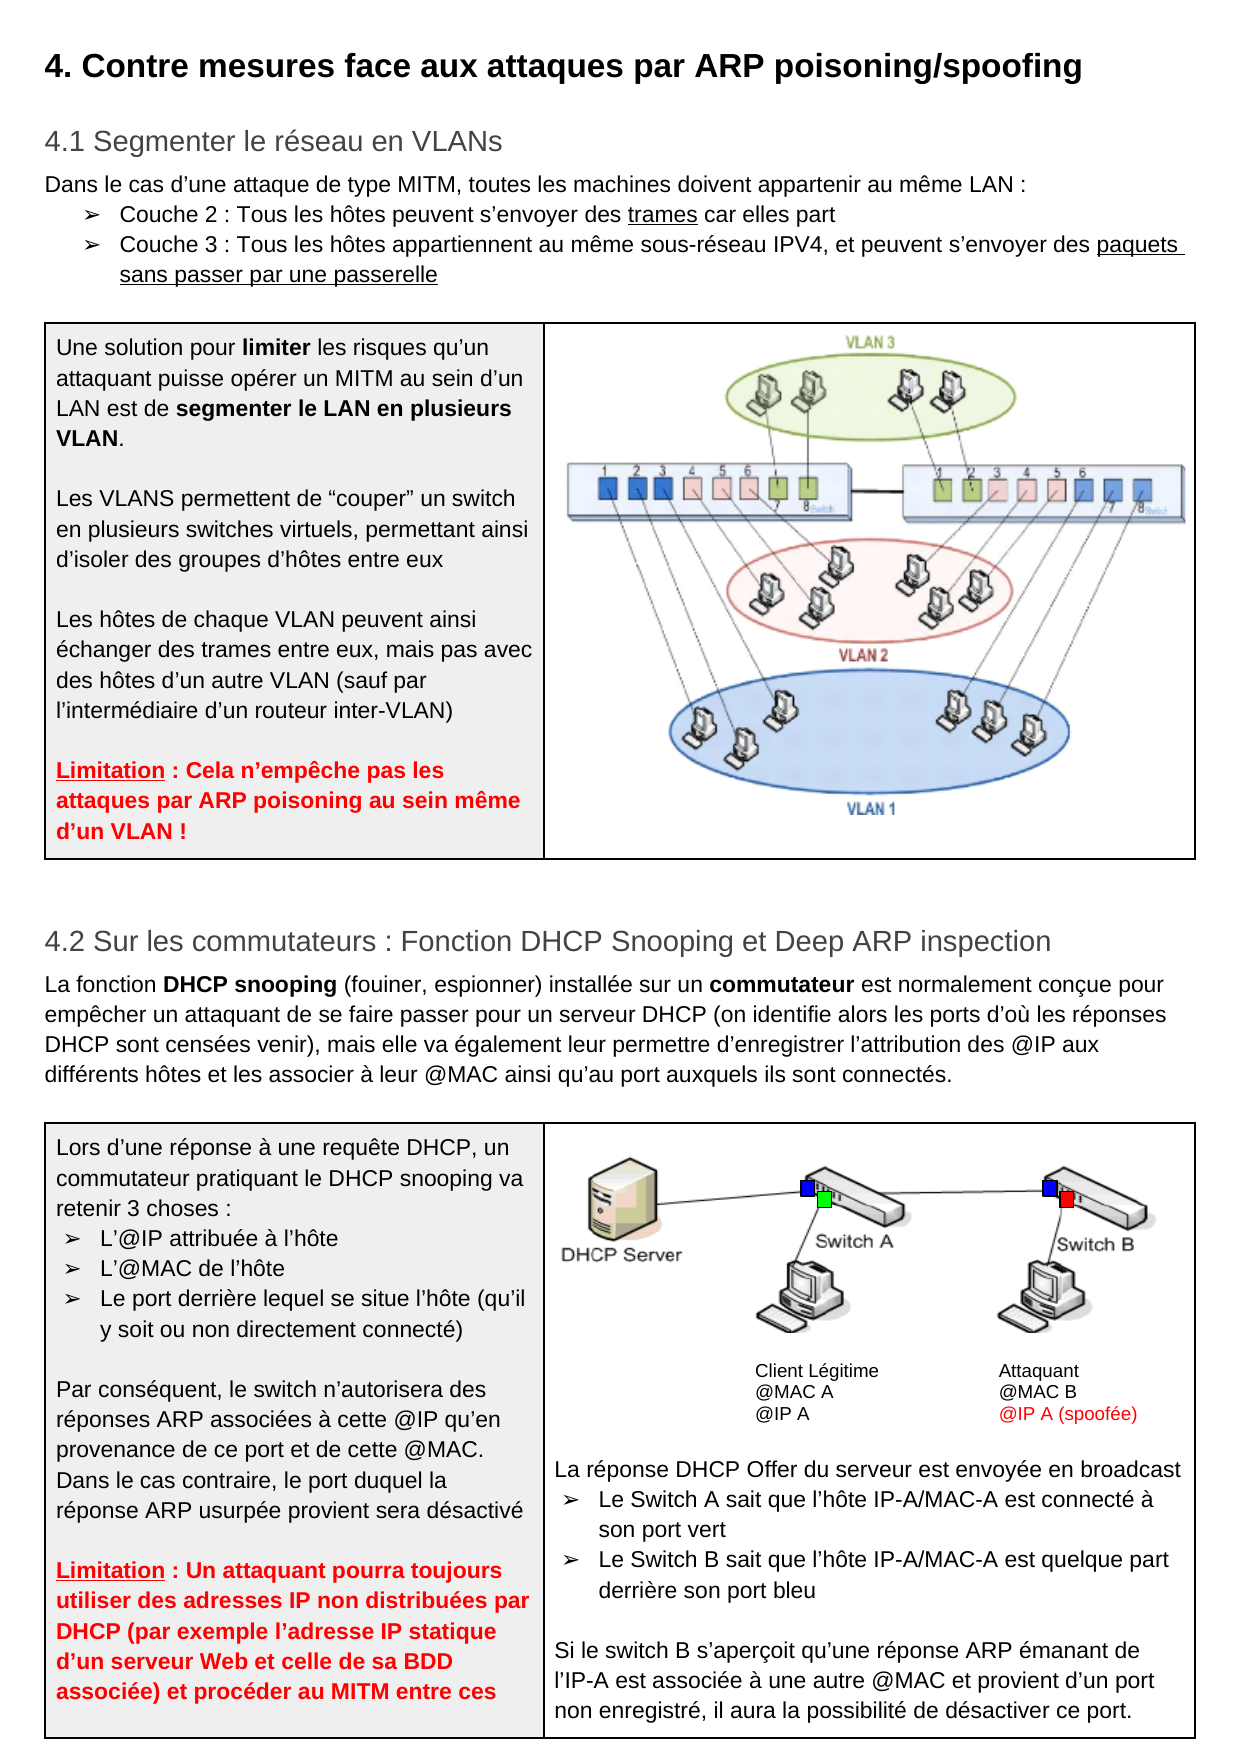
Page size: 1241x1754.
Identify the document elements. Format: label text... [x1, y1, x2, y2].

subtitle 4.2 Sur les commutateurs : Fonction DHCP Snooping et Deep ARP inspection [44, 924, 1196, 957]
picture [554, 334, 1186, 815]
list Couche 2 : Tous les hôtes peuvent s’envoyer des trames car elles part [82, 201, 1196, 227]
table_header [545, 324, 1194, 858]
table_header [46, 1124, 543, 1737]
list Couche 3 : Tous les hôtes appartiennent au même sous-réseau IPV4, et peuvent s’envoyer des paquets sans passer par une passerelle [82, 231, 1196, 288]
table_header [545, 1124, 1194, 1737]
picture [554, 1134, 1168, 1363]
subtitle 4. Contre mesures face aux attaques par ARP poisoning/spoofing [44, 46, 1196, 85]
text La fonction DHCP snooping (fouiner, espionner) installée sur un commutateur est normalement conçue pour empêcher un attaquant de se faire passer pour un serveur DHCP (on identifie alors les ports d’où les réponses DHCP sont censées venir), mais elle va également leur permettre d’enregistrer l’attribution des @IP aux différents hôtes et les associer à leur @MAC ainsi qu’au port auxquels ils sont connectés. [44, 971, 1196, 1088]
text Dans le cas d’une attaque de type MITM, toutes les machines doivent appartenir au même LAN : [44, 171, 1196, 197]
subtitle 4.1 Segmenter le réseau en VLANs [44, 124, 1196, 157]
table_header Une solution pour limiter les risques qu’un attaquant puisse opérer un MITM au sein d’un LAN est de segmenter le LAN en plusieurs VLAN. Les VLANS permettent de “couper” un switch en plusieurs switches virtuels, permettant ainsi d’isoler des groupes d’hôtes entre eux Les hôtes de chaque VLAN peuvent ainsi échanger des trames entre eux, mais pas avec des hôtes d’un autre VLAN (sauf par l’intermédiaire d’un routeur inter-VLAN) Limitation : Cela n’empêche pas les attaques par ARP poisoning au sein même d’un VLAN ! [46, 324, 543, 858]
